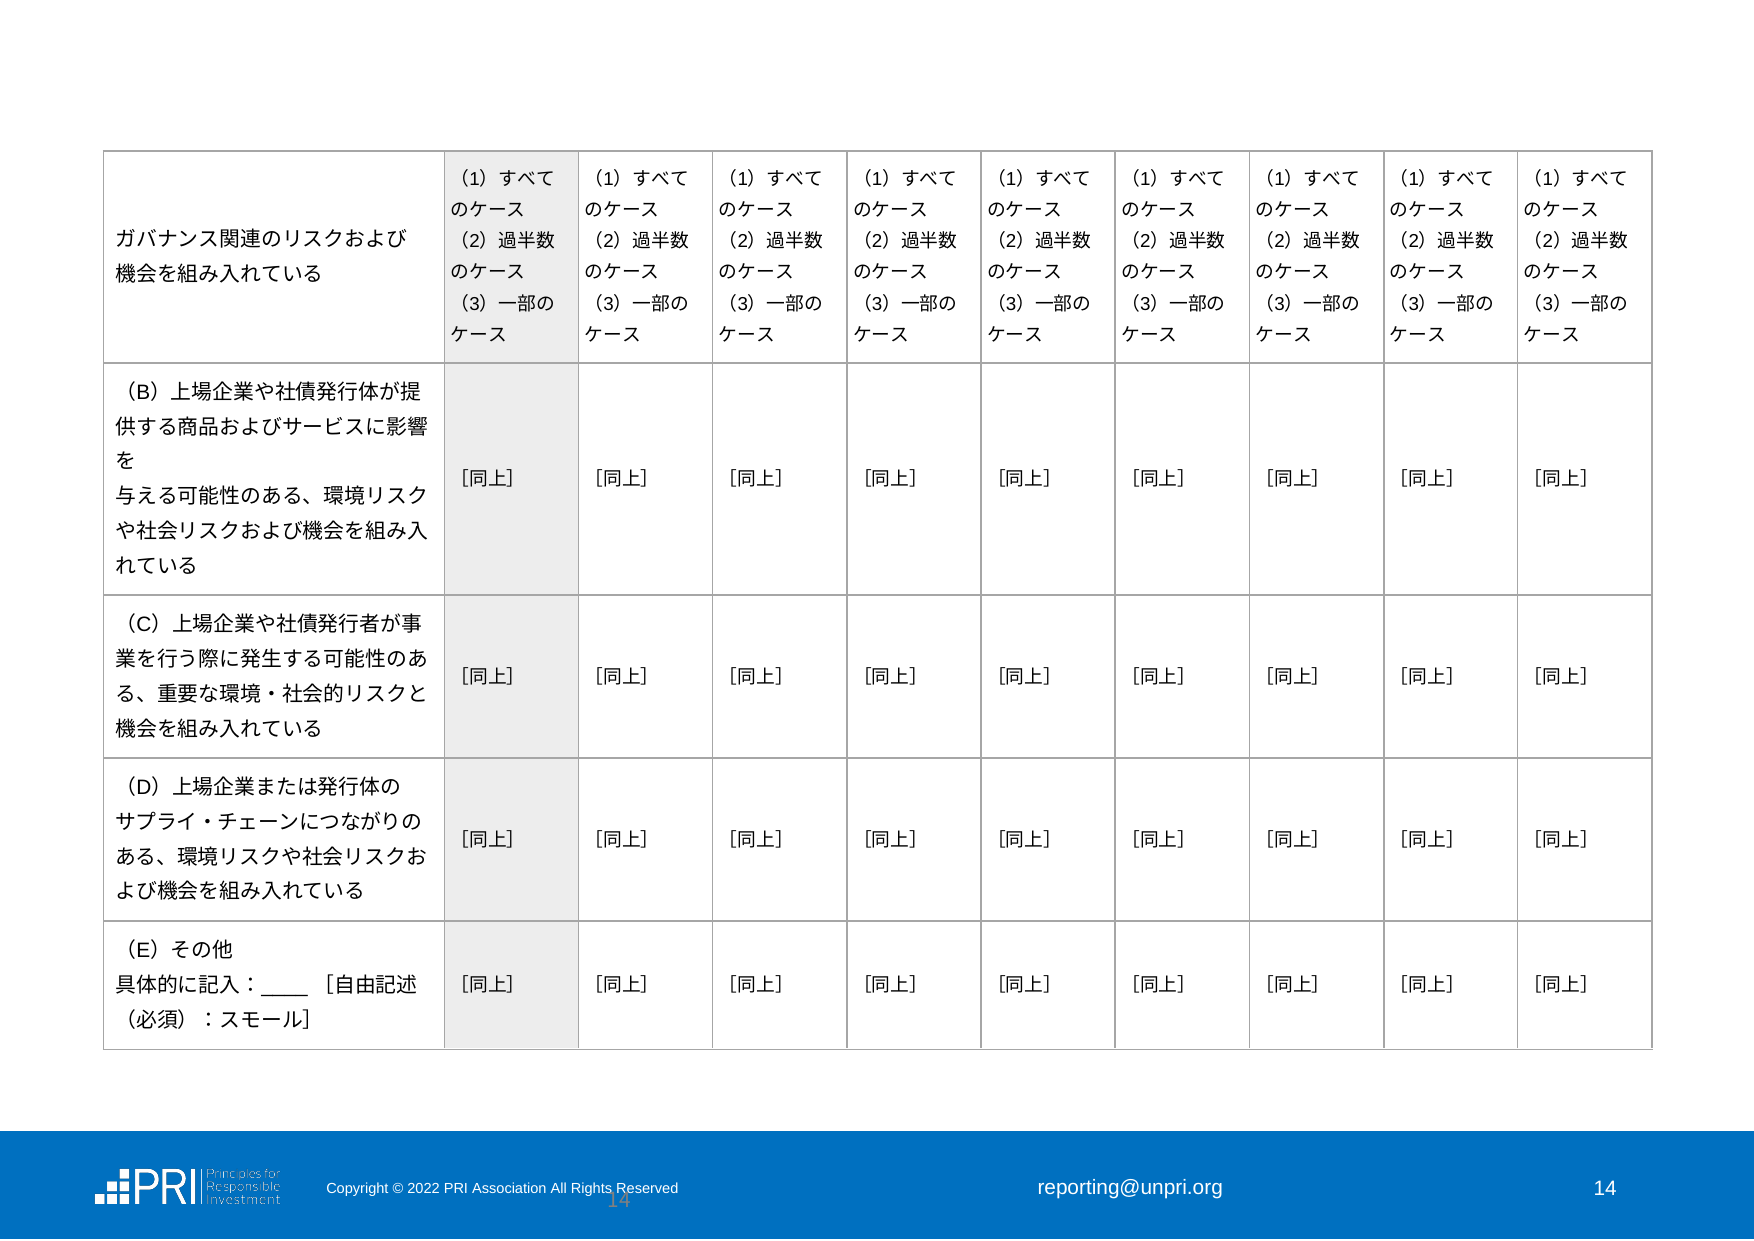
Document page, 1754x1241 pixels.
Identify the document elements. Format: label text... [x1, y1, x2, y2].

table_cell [445, 152, 578, 362]
table_cell ［同上］ [1518, 922, 1651, 1048]
table_cell ［同上］ [579, 364, 712, 594]
table_cell ［同上］ [445, 596, 578, 757]
table_cell ［同上］ [1385, 922, 1517, 1048]
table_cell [104, 152, 444, 362]
table_cell ［同上］ [445, 759, 578, 920]
table_cell ［同上］ [982, 364, 1114, 594]
table_cell ［同上］ [848, 759, 980, 920]
table_cell ［同上］ [1116, 364, 1249, 594]
table_cell ［同上］ [848, 596, 980, 757]
table_cell ［同上］ [579, 759, 712, 920]
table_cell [1116, 152, 1249, 362]
table_cell ［同上］ [1250, 596, 1383, 757]
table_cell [579, 152, 712, 362]
table_cell ［同上］ [713, 759, 846, 920]
table_cell ［同上］ [1116, 596, 1249, 757]
table_cell ［同上］ [982, 922, 1114, 1048]
table_cell ［同上］ [1250, 364, 1383, 594]
table_cell ［同上］ [713, 364, 846, 594]
table_cell ［同上］ [1250, 922, 1383, 1048]
table_cell ［同上］ [848, 364, 980, 594]
table_cell ［同上］ [1116, 922, 1249, 1048]
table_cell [982, 152, 1114, 362]
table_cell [848, 152, 980, 362]
table_cell ［同上］ [982, 759, 1114, 920]
table_cell ［同上］ [1250, 759, 1383, 920]
table_cell ［同上］ [848, 922, 980, 1048]
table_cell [1518, 152, 1651, 362]
table_cell ［同上］ [445, 922, 578, 1048]
table_cell （D）上場企業または発行体の サプライ・チェーンにつながりのある、環境リスクや社会リスクおよび機会を組み入れている [104, 759, 444, 920]
table_cell （B）上場企業や社債発行体が提供する商品およびサービスに影響を 与える可能性のある、環境リスクや社会リスクおよび機会を組み入れている [104, 364, 444, 594]
table_cell ［同上］ [713, 596, 846, 757]
table_cell ［同上］ [1385, 364, 1517, 594]
table_cell ［同上］ [1518, 759, 1651, 920]
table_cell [1250, 152, 1383, 362]
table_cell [713, 152, 846, 362]
table_cell ［同上］ [982, 596, 1114, 757]
table_cell ［同上］ [1518, 364, 1651, 594]
table_cell ［同上］ [713, 922, 846, 1048]
table_cell ［同上］ [445, 364, 578, 594]
table_cell ［同上］ [579, 596, 712, 757]
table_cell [1385, 152, 1517, 362]
table_cell ［同上］ [1116, 759, 1249, 920]
picture [92, 1166, 282, 1207]
table_cell （E）その他 具体的に記入：____ ［自由記述 （必須）：スモール］ [104, 922, 444, 1048]
table_cell （C）上場企業や社債発行者が事業を行う際に発生する可能性のある、重要な環境・社会的リスクと機会を組み入れている [104, 596, 444, 757]
table_cell ［同上］ [1518, 596, 1651, 757]
table_cell ［同上］ [1385, 596, 1517, 757]
table_cell ［同上］ [579, 922, 712, 1048]
table_cell ［同上］ [1385, 759, 1517, 920]
